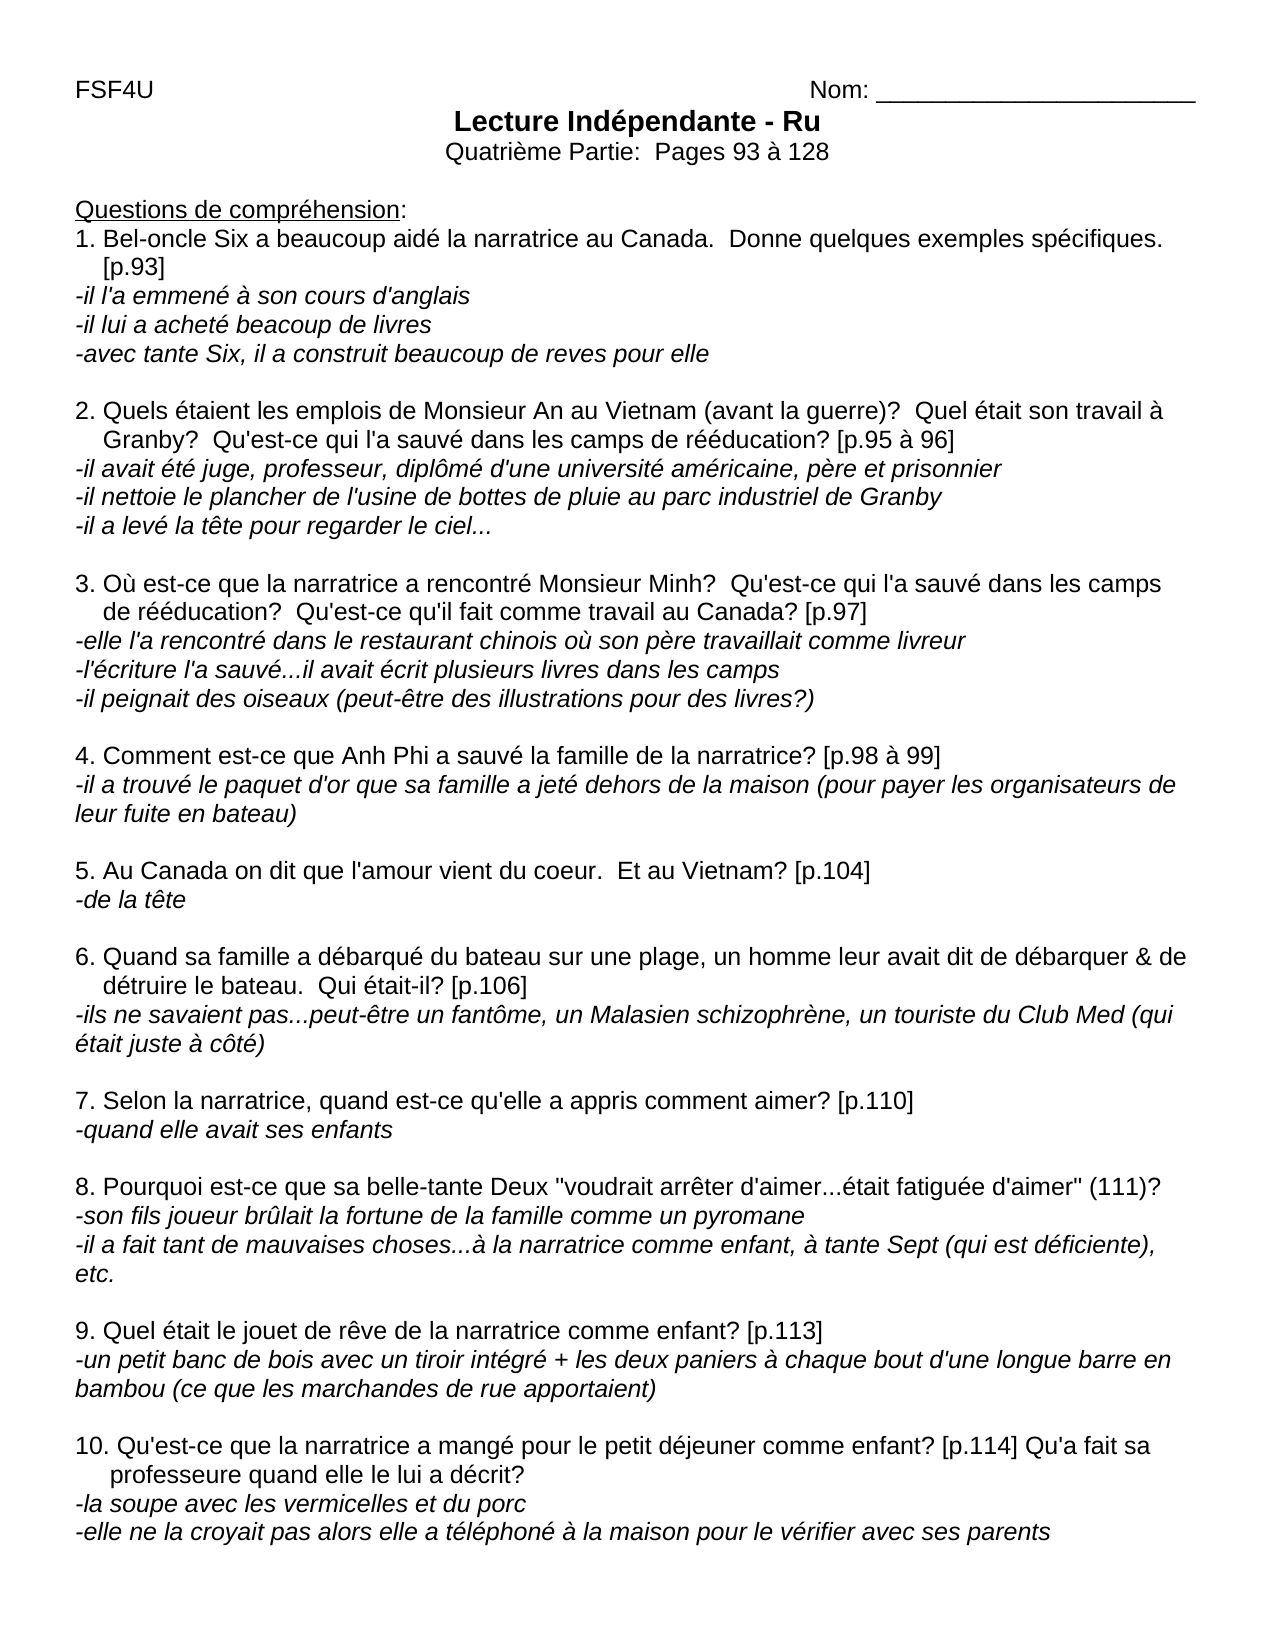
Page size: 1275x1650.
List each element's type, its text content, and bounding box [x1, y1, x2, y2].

text -ils ne savaient pas...peut-être un fantôme, un Malasien schizophrène, un touriste du Club Med (qui était juste à côté) [75, 1000, 1200, 1057]
text -quand elle avait ses enfants [75, 1115, 1200, 1143]
text -il l'a emmené à son cours d'anglais [75, 281, 1200, 310]
text -il lui a acheté beacoup de livres [75, 310, 1200, 338]
text Lecture Indépendante - Ru [75, 104, 1200, 137]
text -il a fait tant de mauvaises choses...à la narratrice comme enfant, à tante Sept (qui est déficiente), etc. [75, 1230, 1200, 1287]
text -il a trouvé le paquet d'or que sa famille a jeté dehors de la maison (pour payer les organisateurs de leur fuite en bateau) [75, 770, 1200, 827]
text -un petit banc de bois avec un tiroir intégré + les deux paniers à chaque bout d'une longue barre en bambou (ce que les marchandes de rue apportaient) [75, 1345, 1200, 1402]
text -il avait été juge, professeur, diplômé d'une université américaine, père et prisonnier [75, 453, 1200, 482]
text -la soupe avec les vermicelles et du porc [75, 1488, 1200, 1517]
text Questions de compréhension: [75, 195, 1200, 223]
text -il peignait des oiseaux (peut-être des illustrations pour des livres?) [75, 683, 1200, 712]
text 9. Quel était le jouet de rêve de la narratrice comme enfant? [p.113] [75, 1316, 1200, 1345]
text -de la tête [75, 885, 1200, 913]
text -elle ne la croyait pas alors elle a téléphoné à la maison pour le vérifier avec ses parents [75, 1517, 1200, 1546]
text détruire le bateau. Qui était-il? [p.106] [75, 971, 1200, 1000]
text 3. Où est-ce que la narratrice a rencontré Monsieur Minh? Qu'est-ce qui l'a sauvé dans les camps [75, 568, 1200, 597]
text 1. Bel-oncle Six a beaucoup aidé la narratrice au Canada. Donne quelques exemples spécifiques. [75, 223, 1200, 252]
text 2. Quels étaient les emplois de Monsieur An au Vietnam (avant la guerre)? Quel était son travail à [75, 396, 1200, 425]
text -avec tante Six, il a construit beaucoup de reves pour elle [75, 338, 1200, 367]
text -l'écriture l'a sauvé...il avait écrit plusieurs livres dans les camps [75, 655, 1200, 683]
text 5. Au Canada on dit que l'amour vient du coeur. Et au Vietnam? [p.104] [75, 856, 1200, 885]
text Quatrième Partie: Pages 93 à 128 [75, 137, 1200, 166]
text 8. Pourquoi est-ce que sa belle-tante Deux "voudrait arrêter d'aimer...était fatiguée d'aimer" (111)? [75, 1172, 1200, 1201]
text 6. Quand sa famille a débarqué du bateau sur une plage, un homme leur avait dit de débarquer & de [75, 942, 1200, 971]
text de rééducation? Qu'est-ce qu'il fait comme travail au Canada? [p.97] [75, 597, 1200, 626]
text -son fils joueur brûlait la fortune de la famille comme un pyromane [75, 1201, 1200, 1230]
text 7. Selon la narratrice, quand est-ce qu'elle a appris comment aimer? [p.110] [75, 1086, 1200, 1115]
text Granby? Qu'est-ce qui l'a sauvé dans les camps de rééducation? [p.95 à 96] [75, 425, 1200, 453]
text -il a levé la tête pour regarder le ciel... [75, 511, 1200, 540]
text professeure quand elle le lui a décrit? [75, 1460, 1200, 1488]
text -elle l'a rencontré dans le restaurant chinois où son père travaillait comme livreur [75, 626, 1200, 655]
text 10. Qu'est-ce que la narratrice a mangé pour le petit déjeuner comme enfant? [p.114] Qu'a fait sa [75, 1431, 1200, 1460]
text [p.93] [75, 252, 1200, 281]
text -il nettoie le plancher de l'usine de bottes de pluie au parc industriel de Granby [75, 482, 1200, 511]
text 4. Comment est-ce que Anh Phi a sauvé la famille de la narratrice? [p.98 à 99] [75, 741, 1200, 770]
